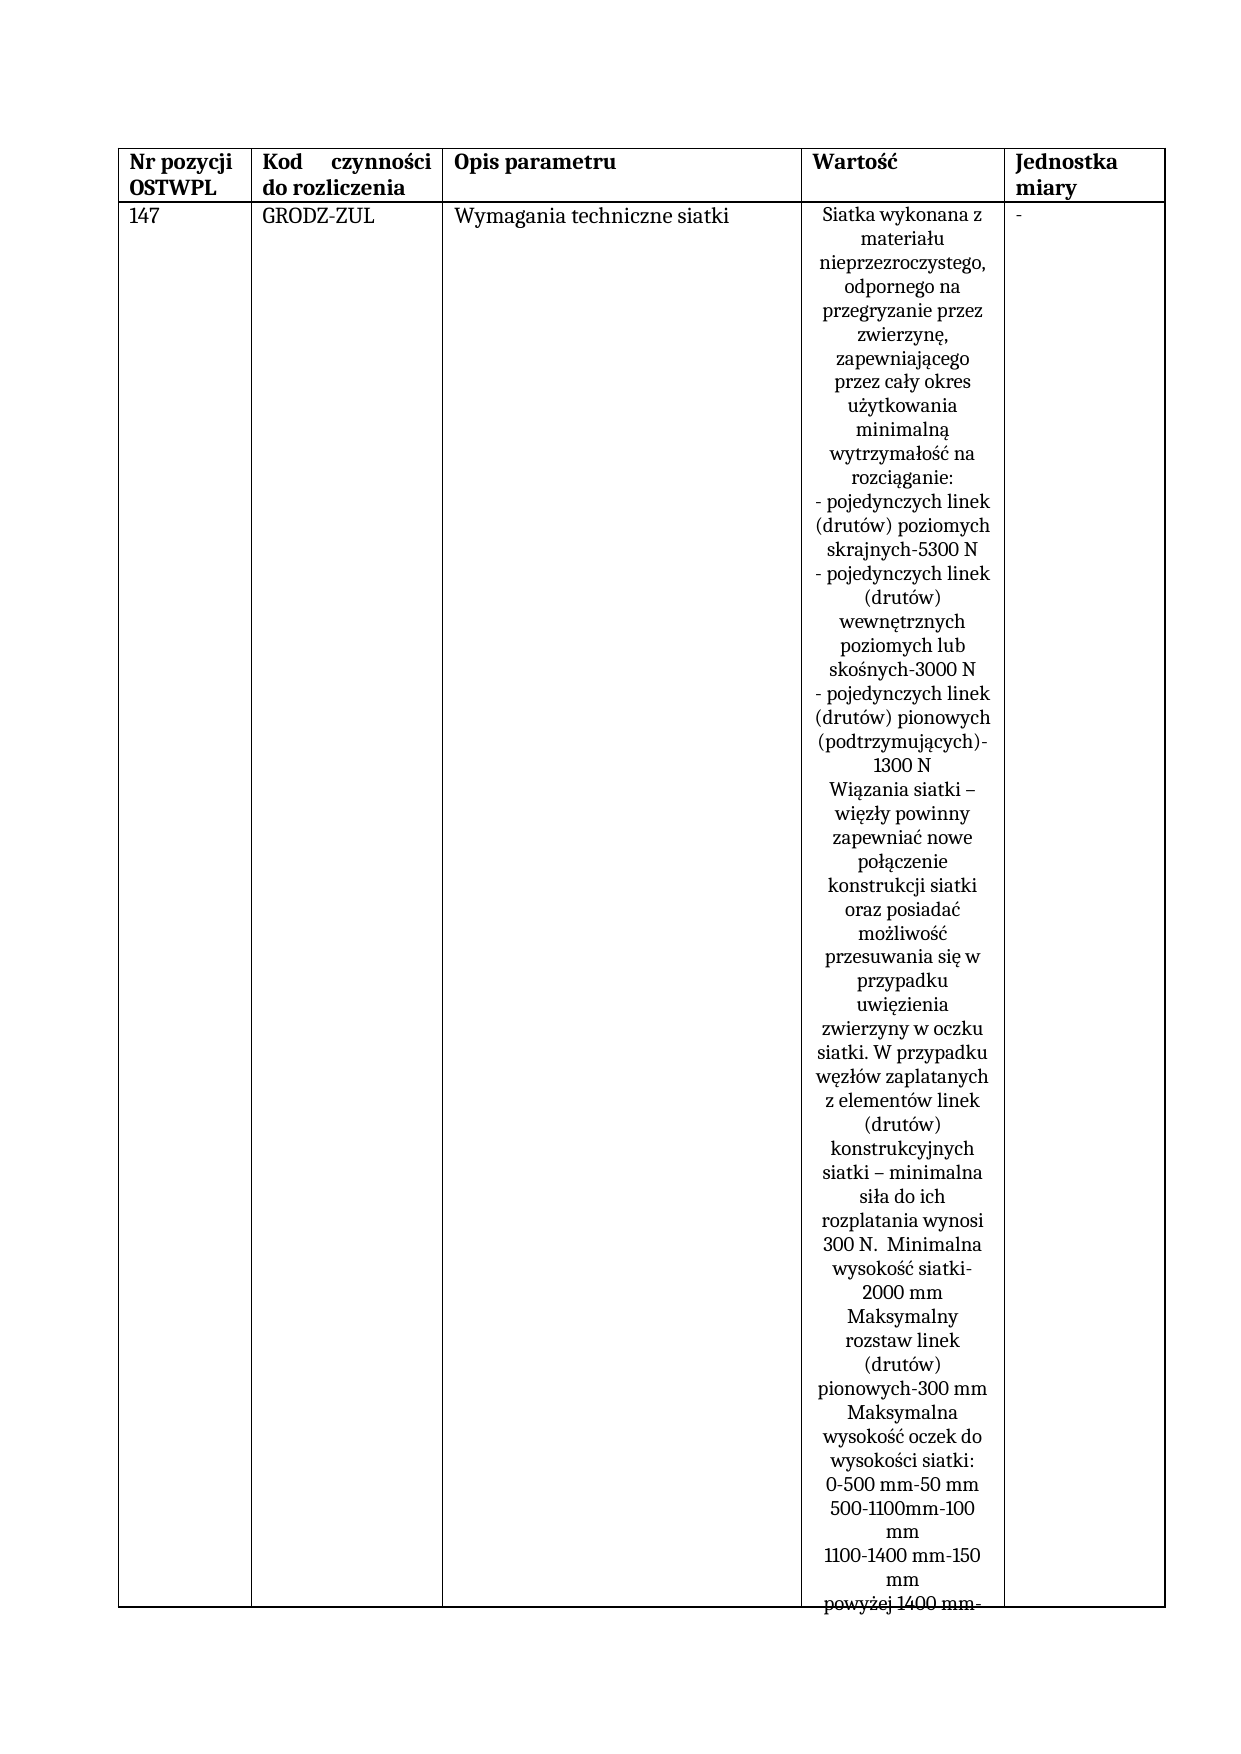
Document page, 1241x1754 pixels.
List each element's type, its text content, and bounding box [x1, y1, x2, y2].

table_header Opis parametru [443, 149, 801, 201]
table_header Wartość [802, 149, 1004, 201]
table_header Jednostka miary [1005, 149, 1164, 201]
table_cell Wymagania techniczne siatki [443, 203, 801, 1606]
table_header Nr pozycji OSTWPL [119, 149, 251, 201]
table_header Kod czynności do rozliczenia [252, 149, 442, 201]
table_cell - [1005, 203, 1164, 1606]
table_cell Siatka wykonana z materiału nieprzezroczystego, odpornego na przegryzanie przez zwierzynę, zapewniającego przez cały okres użytkowania minimalną wytrzymałość na rozciąganie: - pojedynczych linek (drutów) poziomych skrajnych-5300 N - pojedynczych linek (drutów) wewnętrznych poziomych lub skośnych-3000 N - pojedynczych linek (drutów) pionowych (podtrzymujących)-1300 N Wiązania siatki – więzły powinny zapewniać nowe połączenie konstrukcji siatki oraz posiadać możliwość przesuwania się w przypadku uwięzienia zwierzyny w oczku siatki. W przypadku węzłów zaplatanych z elementów linek (drutów) konstrukcyjnych siatki – minimalna siła do ich rozplatania wynosi 300 N. Minimalna wysokość siatki-2000 mm Maksymalny rozstaw linek (drutów) pionowych-300 mm Maksymalna wysokość oczek do wysokości siatki: 0-500 mm-50 mm 500-1100mm-100 mm 1100-1400 mm-150 mm powyżej 1400 mm-200 mm [802, 203, 1004, 1606]
table_cell 147 [119, 203, 251, 1606]
table_cell GRODZ-ZUL [252, 203, 442, 1606]
